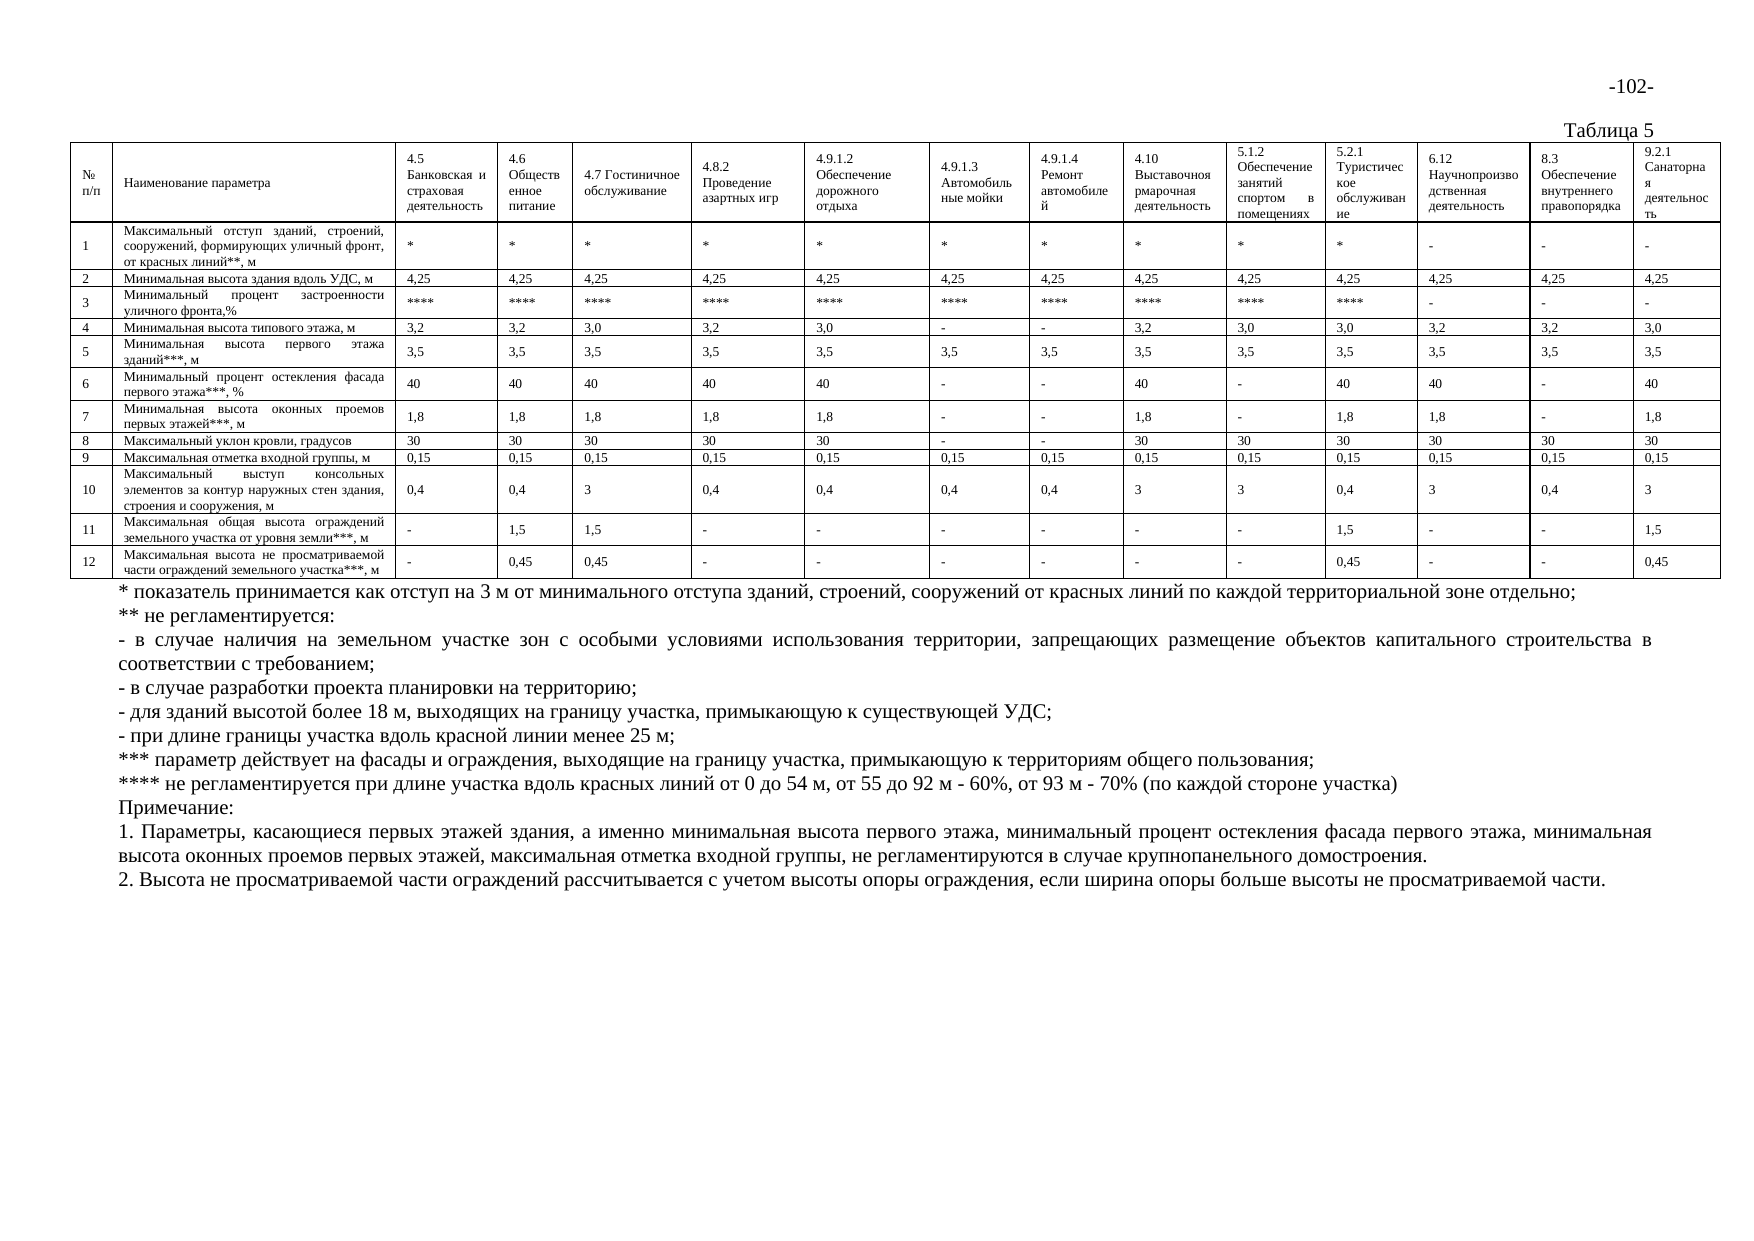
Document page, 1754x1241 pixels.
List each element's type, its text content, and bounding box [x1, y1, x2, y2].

table_cell Минимальная высота оконных проемов первых этажей***, м [113, 401, 395, 432]
table_cell Минимальный процент остекления фасада первого этажа***, % [113, 368, 395, 399]
table_cell 4,25 [1124, 270, 1226, 286]
table_cell - [1531, 223, 1633, 269]
table_cell - [930, 368, 1029, 399]
table_cell - [1227, 546, 1325, 578]
table_cell - [1124, 546, 1226, 578]
text Примечание: [118, 795, 1654, 819]
table_cell - [1418, 514, 1529, 545]
table_cell 3,0 [1227, 319, 1325, 335]
table_cell **** [1030, 287, 1123, 318]
table_cell 1,8 [1326, 401, 1417, 432]
table_cell 10 [71, 466, 112, 513]
table_header 4.5 Банковская и страховая деятельность [396, 143, 497, 221]
table_cell 2 [71, 270, 112, 286]
table_cell - [1030, 368, 1123, 399]
table_cell 1 [71, 223, 112, 269]
table_cell 1,5 [573, 514, 691, 545]
table_cell 0,15 [573, 450, 691, 465]
table_cell **** [930, 287, 1029, 318]
table_cell 4,25 [1227, 270, 1325, 286]
table_cell 3 [71, 287, 112, 318]
table_cell 4,25 [805, 270, 929, 286]
table_cell 0,15 [1418, 450, 1529, 465]
table_cell 8 [71, 433, 112, 448]
table_cell 5 [71, 336, 112, 367]
text Таблица 5 [118, 118, 1654, 142]
table_cell - [1030, 433, 1123, 448]
text * показатель принимается как отступ на 3 м от минимального отступа зданий, строений, сооружений от красных линий по каждой территориальной зоне отдельно; [118, 579, 1654, 603]
table_cell 0,45 [498, 546, 572, 578]
table_cell 3 [573, 466, 691, 513]
text - в случае наличия на земельном участке зон с особыми условиями использования территории, запрещающих размещение объектов капитального строительства в соответствии с требованием; [118, 627, 1654, 675]
table_cell **** [396, 287, 497, 318]
table_cell 40 [498, 368, 572, 399]
table_cell 3,0 [805, 319, 929, 335]
table_cell - [1124, 514, 1226, 545]
text - при длине границы участка вдоль красной линии менее 25 м; [118, 723, 1654, 747]
table_cell - [692, 546, 804, 578]
table_cell 3,2 [396, 319, 497, 335]
table_cell 4,25 [1326, 270, 1417, 286]
table_cell 0,15 [1030, 450, 1123, 465]
table_cell - [1531, 546, 1633, 578]
table_header 4.9.1.2 Обеспечение дорожного отдыха [805, 143, 929, 221]
table_cell * [396, 223, 497, 269]
table_cell 0,15 [1634, 450, 1720, 465]
table_cell 30 [573, 433, 691, 448]
table_cell 4,25 [1418, 270, 1529, 286]
table_header 4.7 Гостиничное обслуживание [573, 143, 691, 221]
table_cell - [1227, 401, 1325, 432]
table_cell 3,5 [573, 336, 691, 367]
table_cell 0,15 [396, 450, 497, 465]
table_cell Максимальная общая высота ограждений земельного участка от уровня земли***, м [113, 514, 395, 545]
text **** не регламентируется при длине участка вдоль красных линий от 0 до 54 м, от 55 до 92 м - 60%, от 93 м - 70% (по каждой стороне участка) [118, 771, 1654, 795]
table_cell 3,5 [1326, 336, 1417, 367]
table_cell 30 [805, 433, 929, 448]
table_cell 4,25 [498, 270, 572, 286]
table_cell 7 [71, 401, 112, 432]
table_cell 0,4 [1531, 466, 1633, 513]
table_cell **** [692, 287, 804, 318]
text - в случае разработки проекта планировки на территорию; [118, 675, 1654, 699]
table_cell 0,4 [1326, 466, 1417, 513]
table_cell - [930, 433, 1029, 448]
table_cell 3,5 [1531, 336, 1633, 367]
table_cell 40 [805, 368, 929, 399]
table_cell 30 [1326, 433, 1417, 448]
table_cell 30 [1531, 433, 1633, 448]
table_cell 3,2 [498, 319, 572, 335]
table_cell 1,8 [692, 401, 804, 432]
table_cell 12 [71, 546, 112, 578]
table_cell 0,45 [1634, 546, 1720, 578]
table_cell - [805, 514, 929, 545]
table_cell 3,5 [1634, 336, 1720, 367]
table_cell 30 [396, 433, 497, 448]
table_cell 1,8 [1634, 401, 1720, 432]
table_cell 0,15 [930, 450, 1029, 465]
table_cell 40 [1634, 368, 1720, 399]
table_cell Максимальный выступ консольных элементов за контур наружных стен здания, строения и сооружения, м [113, 466, 395, 513]
table_cell 4 [71, 319, 112, 335]
table_cell - [1531, 514, 1633, 545]
table_cell 1,8 [396, 401, 497, 432]
table_cell **** [498, 287, 572, 318]
table_cell - [1030, 546, 1123, 578]
table_cell **** [805, 287, 929, 318]
table_cell Максимальная высота не просматриваемой части ограждений земельного участка***, м [113, 546, 395, 578]
table_cell * [498, 223, 572, 269]
table_cell - [1531, 368, 1633, 399]
table_cell 1,5 [1326, 514, 1417, 545]
table_cell 1,8 [1418, 401, 1529, 432]
table_cell 3,5 [396, 336, 497, 367]
table_cell 3,2 [692, 319, 804, 335]
table_cell - [1531, 287, 1633, 318]
table_cell 40 [1418, 368, 1529, 399]
table_cell 3,0 [573, 319, 691, 335]
table_cell 1,5 [498, 514, 572, 545]
table_cell * [930, 223, 1029, 269]
table_cell * [1227, 223, 1325, 269]
table_cell 0,4 [805, 466, 929, 513]
table_cell * [692, 223, 804, 269]
table_header 5.1.2 Обеспечение занятий спортом в помещениях [1227, 143, 1325, 221]
text 1. Параметры, касающиеся первых этажей здания, а именно минимальная высота первого этажа, минимальный процент остекления фасада первого этажа, минимальная высота оконных проемов первых этажей, максимальная отметка входной группы, не регламентируются в случае крупнопанельного домостроения. [118, 819, 1654, 867]
table_cell 0,15 [1227, 450, 1325, 465]
table_cell 40 [1326, 368, 1417, 399]
table_cell 40 [692, 368, 804, 399]
table_cell 0,45 [1326, 546, 1417, 578]
table_cell - [1634, 287, 1720, 318]
table_cell 0,4 [1030, 466, 1123, 513]
table_cell 4,25 [396, 270, 497, 286]
table_header 4.6 Общественное питание [498, 143, 572, 221]
table_cell 3,5 [1227, 336, 1325, 367]
table_cell 40 [396, 368, 497, 399]
table_cell 30 [1418, 433, 1529, 448]
table_header Наименование параметра [113, 143, 395, 221]
table_cell - [396, 514, 497, 545]
table_cell 3,5 [805, 336, 929, 367]
table_cell 30 [1227, 433, 1325, 448]
table_cell 0,15 [1531, 450, 1633, 465]
table_cell 30 [692, 433, 804, 448]
table_header 4.9.1.3 Автомобильные мойки [930, 143, 1029, 221]
table_cell 3,5 [1124, 336, 1226, 367]
table_cell 3,2 [1531, 319, 1633, 335]
text ** не регламентируется: [118, 603, 1654, 627]
table_cell 4,25 [1634, 270, 1720, 286]
text 2. Высота не просматриваемой части ограждений рассчитывается с учетом высоты опоры ограждения, если ширина опоры больше высоты не просматриваемой части. [118, 867, 1654, 891]
table_cell 4,25 [930, 270, 1029, 286]
table_cell Минимальная высота типового этажа, м [113, 319, 395, 335]
table_cell - [1030, 319, 1123, 335]
table_cell - [805, 546, 929, 578]
table_cell **** [1124, 287, 1226, 318]
table_cell 0,4 [930, 466, 1029, 513]
table_cell 0,15 [1326, 450, 1417, 465]
table_cell 11 [71, 514, 112, 545]
table_cell 9 [71, 450, 112, 465]
table_cell * [1124, 223, 1226, 269]
table_cell 40 [1124, 368, 1226, 399]
table_cell Минимальная высота здания вдоль УДС, м [113, 270, 395, 286]
table_cell 3,5 [498, 336, 572, 367]
table_cell 3,5 [930, 336, 1029, 367]
table_cell 0,45 [573, 546, 691, 578]
table_cell 30 [1124, 433, 1226, 448]
table_cell 0,15 [805, 450, 929, 465]
table_cell 0,15 [1124, 450, 1226, 465]
table_cell Максимальный отступ зданий, строений, сооружений, формирующих уличный фронт, от красных линий**, м [113, 223, 395, 269]
table_cell 3,0 [1634, 319, 1720, 335]
table_header 6.12 Научнопроизводственная деятельность [1418, 143, 1529, 221]
table_cell - [930, 514, 1029, 545]
table_cell - [1227, 514, 1325, 545]
table_cell - [930, 546, 1029, 578]
table_cell 1,5 [1634, 514, 1720, 545]
table_cell - [1030, 401, 1123, 432]
table_cell - [1227, 368, 1325, 399]
table_cell 3,5 [692, 336, 804, 367]
table_header 5.2.1 Туристическое обслуживание [1326, 143, 1417, 221]
table_cell 0,4 [498, 466, 572, 513]
table_cell 3 [1227, 466, 1325, 513]
table_cell - [930, 319, 1029, 335]
table_cell 0,4 [396, 466, 497, 513]
table_cell - [1531, 401, 1633, 432]
table_cell 4,25 [573, 270, 691, 286]
table_cell - [1418, 287, 1529, 318]
table_cell 0,15 [692, 450, 804, 465]
table_cell * [1030, 223, 1123, 269]
table_cell 3 [1418, 466, 1529, 513]
table_cell - [396, 546, 497, 578]
table_cell - [692, 514, 804, 545]
table_cell 4,25 [692, 270, 804, 286]
table_cell - [1418, 223, 1529, 269]
table_cell 0,4 [692, 466, 804, 513]
table_cell 30 [1634, 433, 1720, 448]
table_cell - [1030, 514, 1123, 545]
table_cell 1,8 [573, 401, 691, 432]
table_header 4.9.1.4 Ремонт автомобилей [1030, 143, 1123, 221]
table_header 4.8.2 Проведение азартных игр [692, 143, 804, 221]
table_cell * [805, 223, 929, 269]
table_cell 1,8 [498, 401, 572, 432]
table_cell 4,25 [1531, 270, 1633, 286]
table_cell Максимальная отметка входной группы, м [113, 450, 395, 465]
table_header 4.10 Выставочноярмарочная деятельность [1124, 143, 1226, 221]
table_cell 40 [573, 368, 691, 399]
table_cell Максимальный уклон кровли, градусов [113, 433, 395, 448]
table_header № п/п [71, 143, 112, 221]
table_cell Минимальная высота первого этажа зданий***, м [113, 336, 395, 367]
table_cell **** [1326, 287, 1417, 318]
table_cell 0,15 [498, 450, 572, 465]
table_cell 3,5 [1030, 336, 1123, 367]
table_cell - [1418, 546, 1529, 578]
table_cell **** [573, 287, 691, 318]
table_cell 3,2 [1418, 319, 1529, 335]
table_cell 4,25 [1030, 270, 1123, 286]
text - для зданий высотой более 18 м, выходящих на границу участка, примыкающую к существующей УДС; [118, 699, 1654, 723]
table_header 8.3 Обеспечение внутреннего правопорядка [1531, 143, 1633, 221]
table_header 9.2.1 Санаторная деятельность [1634, 143, 1720, 221]
table_cell 3,0 [1326, 319, 1417, 335]
table_cell - [1634, 223, 1720, 269]
text *** параметр действует на фасады и ограждения, выходящие на границу участка, примыкающую к территориям общего пользования; [118, 747, 1654, 771]
table_cell - [930, 401, 1029, 432]
table_cell * [1326, 223, 1417, 269]
table_cell Минимальный процент застроенности уличного фронта,% [113, 287, 395, 318]
table_cell 3,2 [1124, 319, 1226, 335]
table_cell 6 [71, 368, 112, 399]
table_cell 1,8 [805, 401, 929, 432]
table_cell 3,5 [1418, 336, 1529, 367]
table_cell * [573, 223, 691, 269]
table_cell **** [1227, 287, 1325, 318]
table_cell 3 [1124, 466, 1226, 513]
table_cell 30 [498, 433, 572, 448]
table_cell 3 [1634, 466, 1720, 513]
table_cell 1,8 [1124, 401, 1226, 432]
